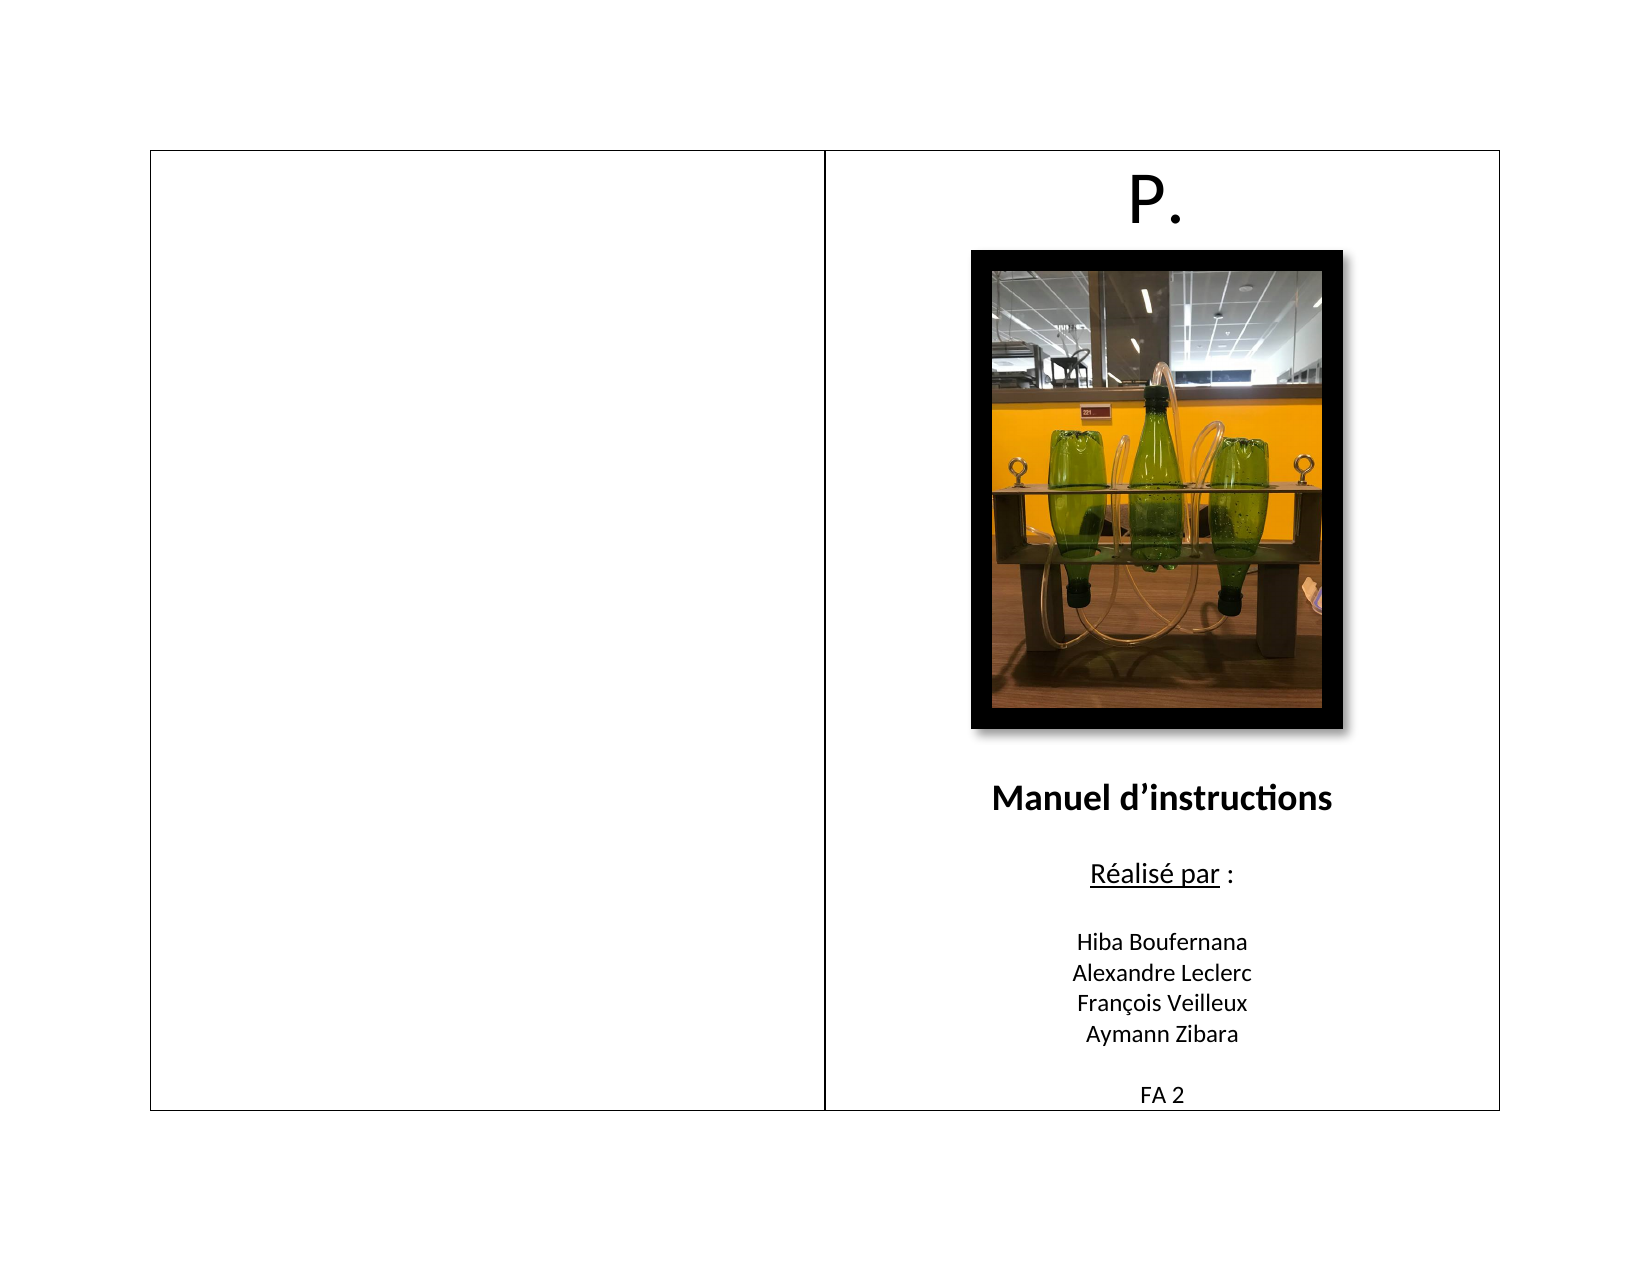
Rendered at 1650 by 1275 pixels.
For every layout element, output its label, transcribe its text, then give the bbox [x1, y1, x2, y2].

table_header P. Manuel d’instructions Réalisé par : Hiba Boufernana Alexandre Leclerc François Veilleux Aymann Zibara FA 2 [826, 151, 1499, 1110]
picture [992, 271, 1322, 708]
table_header [151, 151, 824, 1110]
